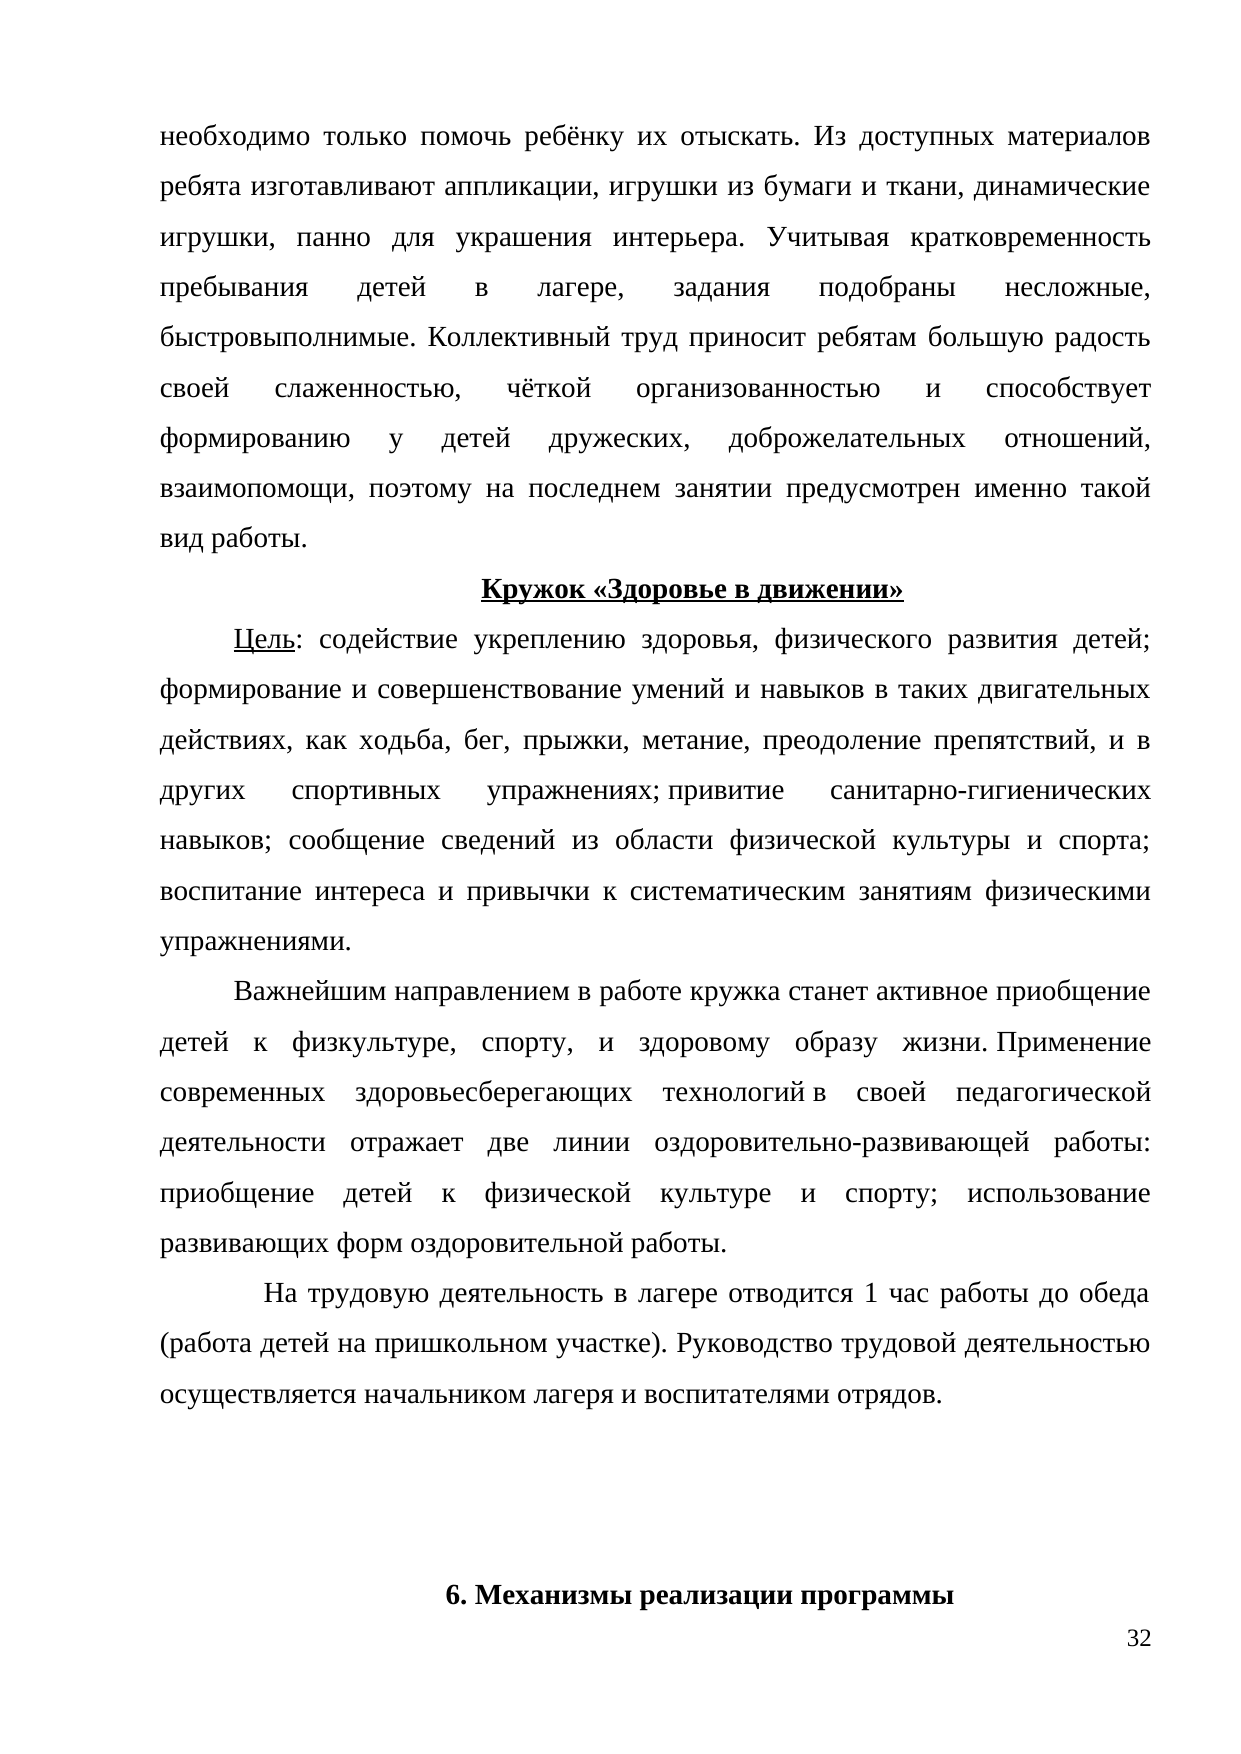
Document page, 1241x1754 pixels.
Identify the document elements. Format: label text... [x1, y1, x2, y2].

text Важнейшим направлением в работе кружка станет активное приобщение детей к физкультуре, спорту, и здоровому образу жизни. Применение современных здоровьесберегающих технологий в своей педагогической деятельности отражает две линии оздоровительно-развивающей работы: приобщение детей к физической культуре и спорту; использование развивающих форм оздоровительной работы. [159, 1057, 1152, 1150]
text Важнейшим направлением в работе кружка станет активное приобщение детей к физкультуре, спорту, и здоровому образу жизни. Применение современных здоровьесберегающих технологий в своей педагогической деятельности отражает две линии оздоровительно-развивающей работы: приобщение детей к физической культуре и спорту; использование развивающих форм оздоровительной работы. [159, 1157, 1152, 1258]
text Цель: содействие укреплению здоровья, физического развития детей; формирование и совершенствование умений и навыков в таких двигательных действиях, как ходьба, бег, прыжки, метание, преодоление препятствий, и в других спортивных упражнениях; привитие санитарно-гигиенических навыков; сообщение сведений из области физической культуры и спорта; воспитание интереса и привычки к систематическим занятиям физическими упражнениями. [159, 755, 1152, 798]
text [159, 118, 1152, 554]
text 6. Механизмы реализации программы [159, 1577, 1166, 1611]
text На трудовую деятельность в лагере отводится 1 час работы до обеда (работа детей на пришкольном участке). Руководство трудовой деятельностью осуществляется начальником лагеря и воспитателями отрядов. [159, 1275, 1152, 1409]
text Кружок «Здоровье в движении» [159, 571, 1152, 604]
text Цель: содействие укреплению здоровья, физического развития детей; формирование и совершенствование умений и навыков в таких двигательных действиях, как ходьба, бег, прыжки, метание, преодоление препятствий, и в других спортивных упражнениях; привитие санитарно-гигиенических навыков; сообщение сведений из области физической культуры и спорта; воспитание интереса и привычки к систематическим занятиям физическими упражнениями. [159, 621, 1152, 748]
text Цель: содействие укреплению здоровья, физического развития детей; формирование и совершенствование умений и навыков в таких двигательных действиях, как ходьба, бег, прыжки, метание, преодоление препятствий, и в других спортивных упражнениях; привитие санитарно-гигиенических навыков; сообщение сведений из области физической культуры и спорта; воспитание интереса и привычки к систематическим занятиям физическими упражнениями. [159, 805, 1152, 957]
text Важнейшим направлением в работе кружка станет активное приобщение детей к физкультуре, спорту, и здоровому образу жизни. Применение современных здоровьесберегающих технологий в своей педагогической деятельности отражает две линии оздоровительно-развивающей работы: приобщение детей к физической культуре и спорту; использование развивающих форм оздоровительной работы. [159, 973, 1152, 1050]
